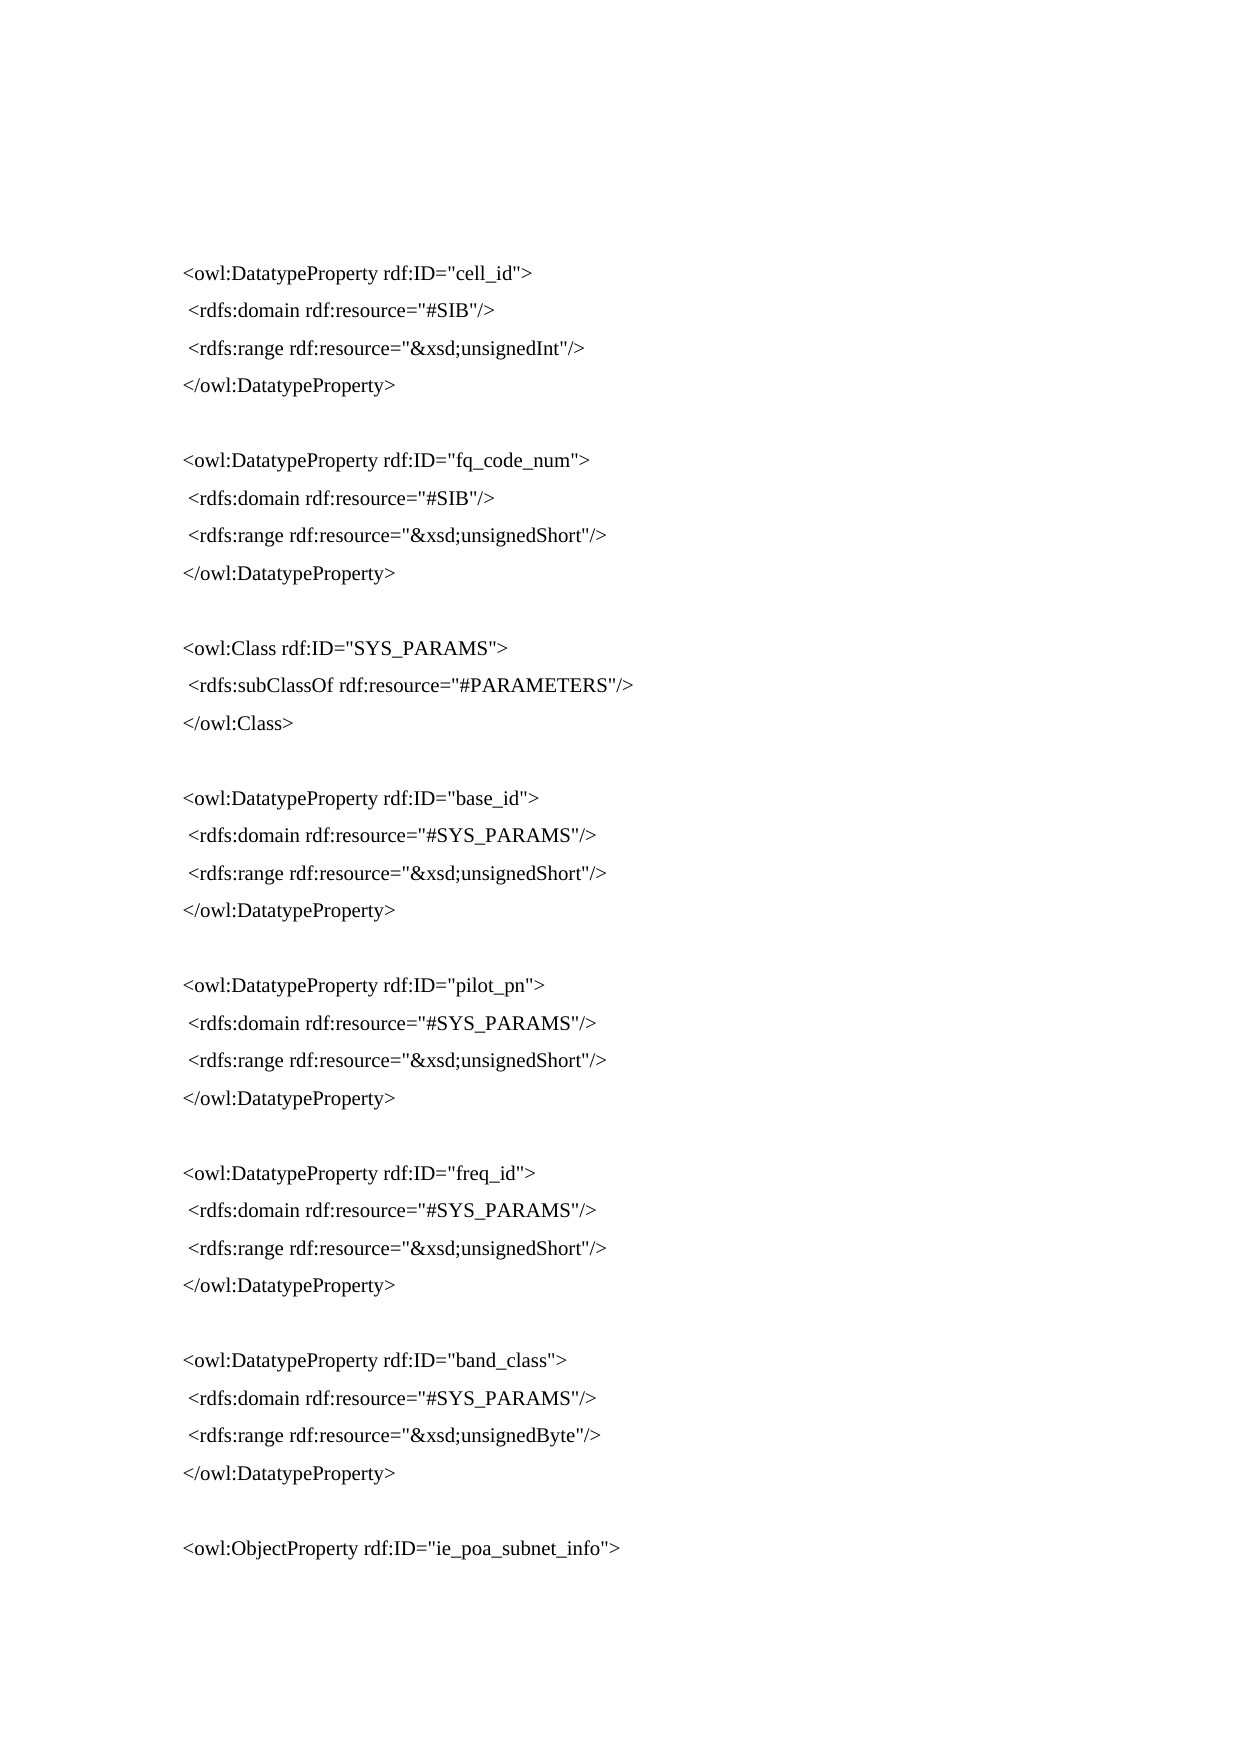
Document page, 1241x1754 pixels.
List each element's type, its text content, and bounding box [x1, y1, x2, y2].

text <owl:DatatypeProperty rdf:ID="base_id"> [177, 779, 1063, 817]
text </owl:DatatypeProperty> [177, 367, 1063, 404]
text <owl:DatatypeProperty rdf:ID="fq_code_num"> [177, 442, 1063, 479]
text <rdfs:domain rdf:resource="#SYS_PARAMS"/> [177, 1004, 1063, 1042]
text <rdfs:subClassOf rdf:resource="#PARAMETERS"/> [177, 667, 1063, 704]
text <owl:DatatypeProperty rdf:ID="freq_id"> [177, 1154, 1063, 1192]
text <rdfs:domain rdf:resource="#SYS_PARAMS"/> [177, 1379, 1063, 1417]
text <rdfs:range rdf:resource="&xsd;unsignedShort"/> [177, 1042, 1063, 1079]
text </owl:DatatypeProperty> [177, 1079, 1063, 1117]
text <owl:DatatypeProperty rdf:ID="band_class"> [177, 1342, 1063, 1379]
text <owl:ObjectProperty rdf:ID="ie_poa_subnet_info"> [177, 1529, 1063, 1567]
text <owl:DatatypeProperty rdf:ID="pilot_pn"> [177, 967, 1063, 1004]
text <rdfs:domain rdf:resource="#SYS_PARAMS"/> [177, 817, 1063, 854]
text <rdfs:domain rdf:resource="#SIB"/> [177, 479, 1063, 517]
text <owl:Class rdf:ID="SYS_PARAMS"> [177, 629, 1063, 667]
text </owl:DatatypeProperty> [177, 554, 1063, 592]
text <rdfs:domain rdf:resource="#SYS_PARAMS"/> [177, 1192, 1063, 1229]
text <rdfs:domain rdf:resource="#SIB"/> [177, 292, 1063, 329]
text </owl:DatatypeProperty> [177, 1454, 1063, 1492]
text <rdfs:range rdf:resource="&xsd;unsignedShort"/> [177, 517, 1063, 554]
text <rdfs:range rdf:resource="&xsd;unsignedShort"/> [177, 854, 1063, 892]
text <owl:DatatypeProperty rdf:ID="cell_id"> [177, 254, 1063, 292]
text </owl:Class> [177, 704, 1063, 742]
text <rdfs:range rdf:resource="&xsd;unsignedByte"/> [177, 1417, 1063, 1454]
text <rdfs:range rdf:resource="&xsd;unsignedShort"/> [177, 1229, 1063, 1267]
text </owl:DatatypeProperty> [177, 1267, 1063, 1304]
text </owl:DatatypeProperty> [177, 892, 1063, 929]
text <rdfs:range rdf:resource="&xsd;unsignedInt"/> [177, 329, 1063, 367]
